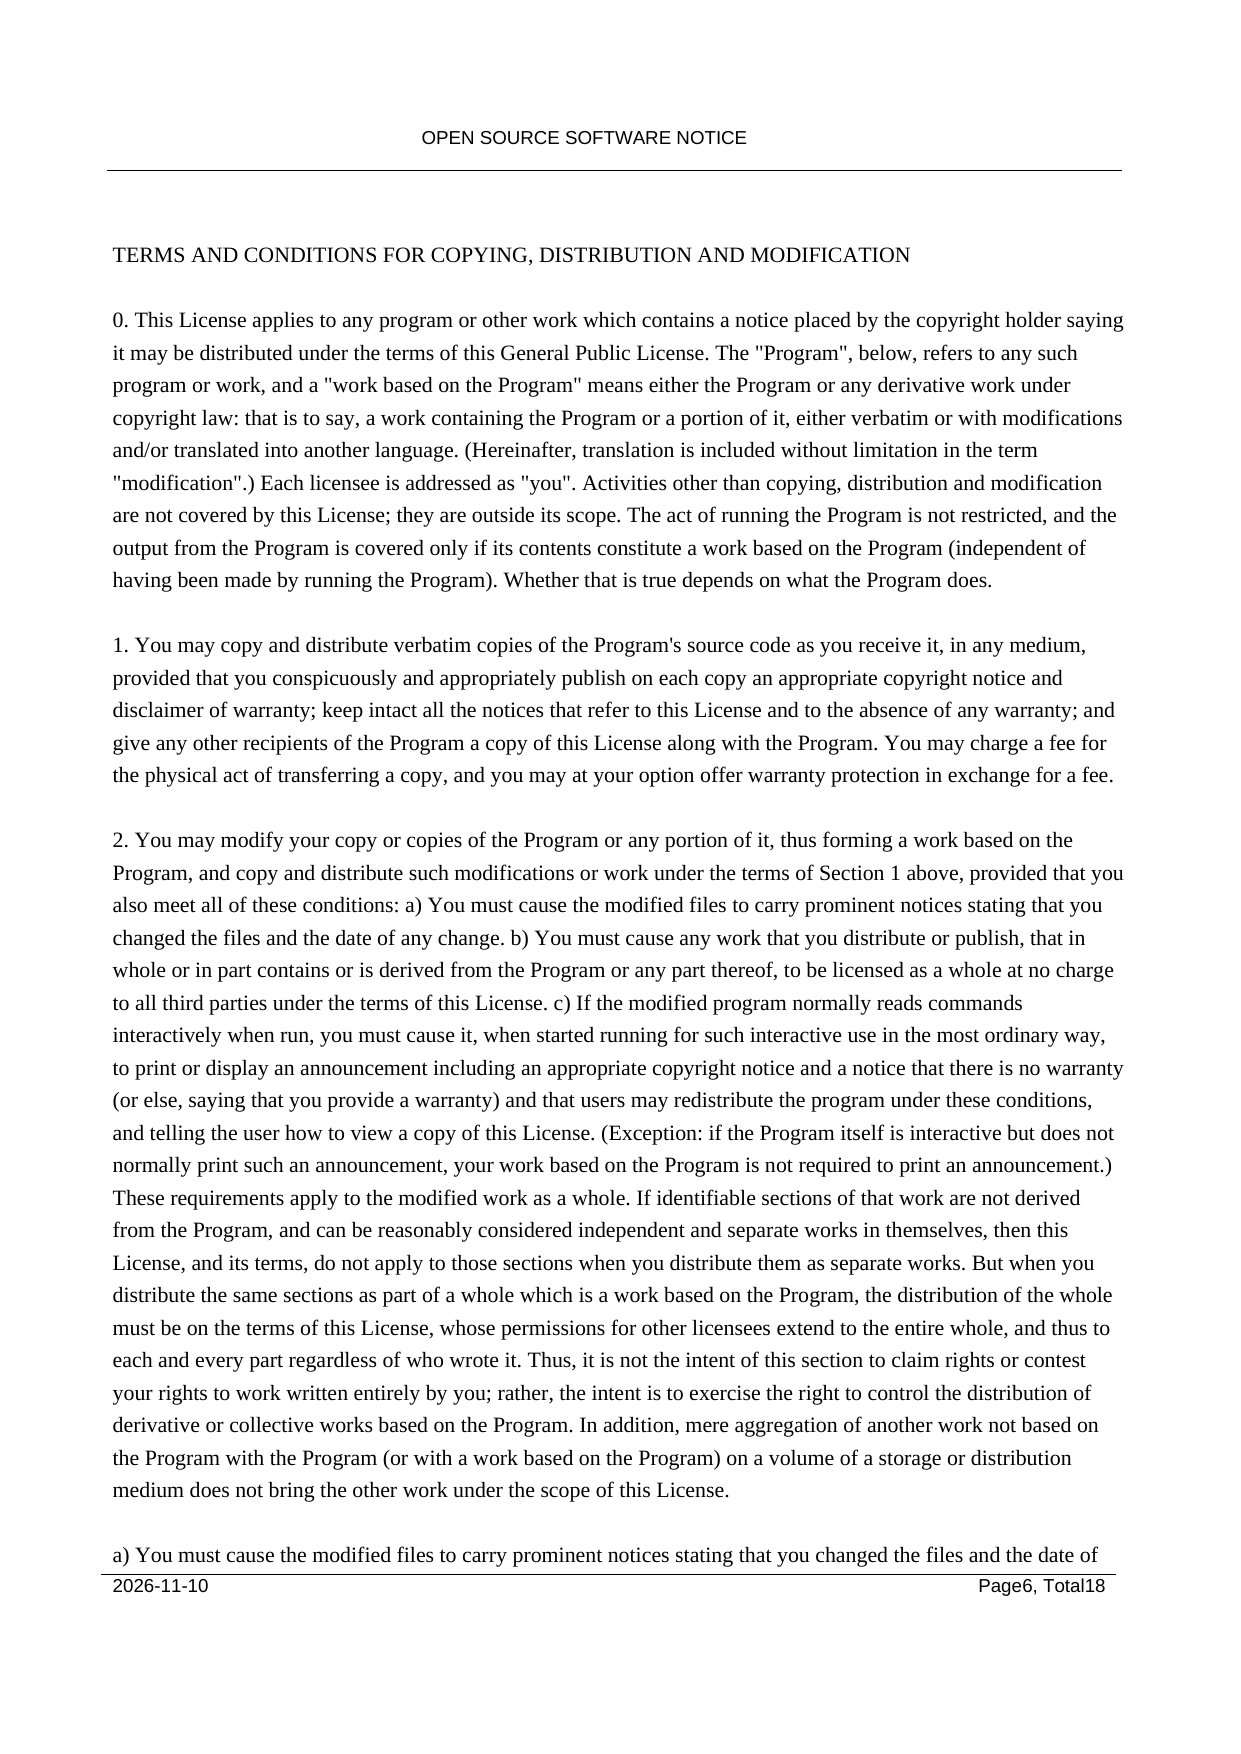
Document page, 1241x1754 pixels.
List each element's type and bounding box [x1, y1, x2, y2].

text [112, 206, 1128, 1571]
